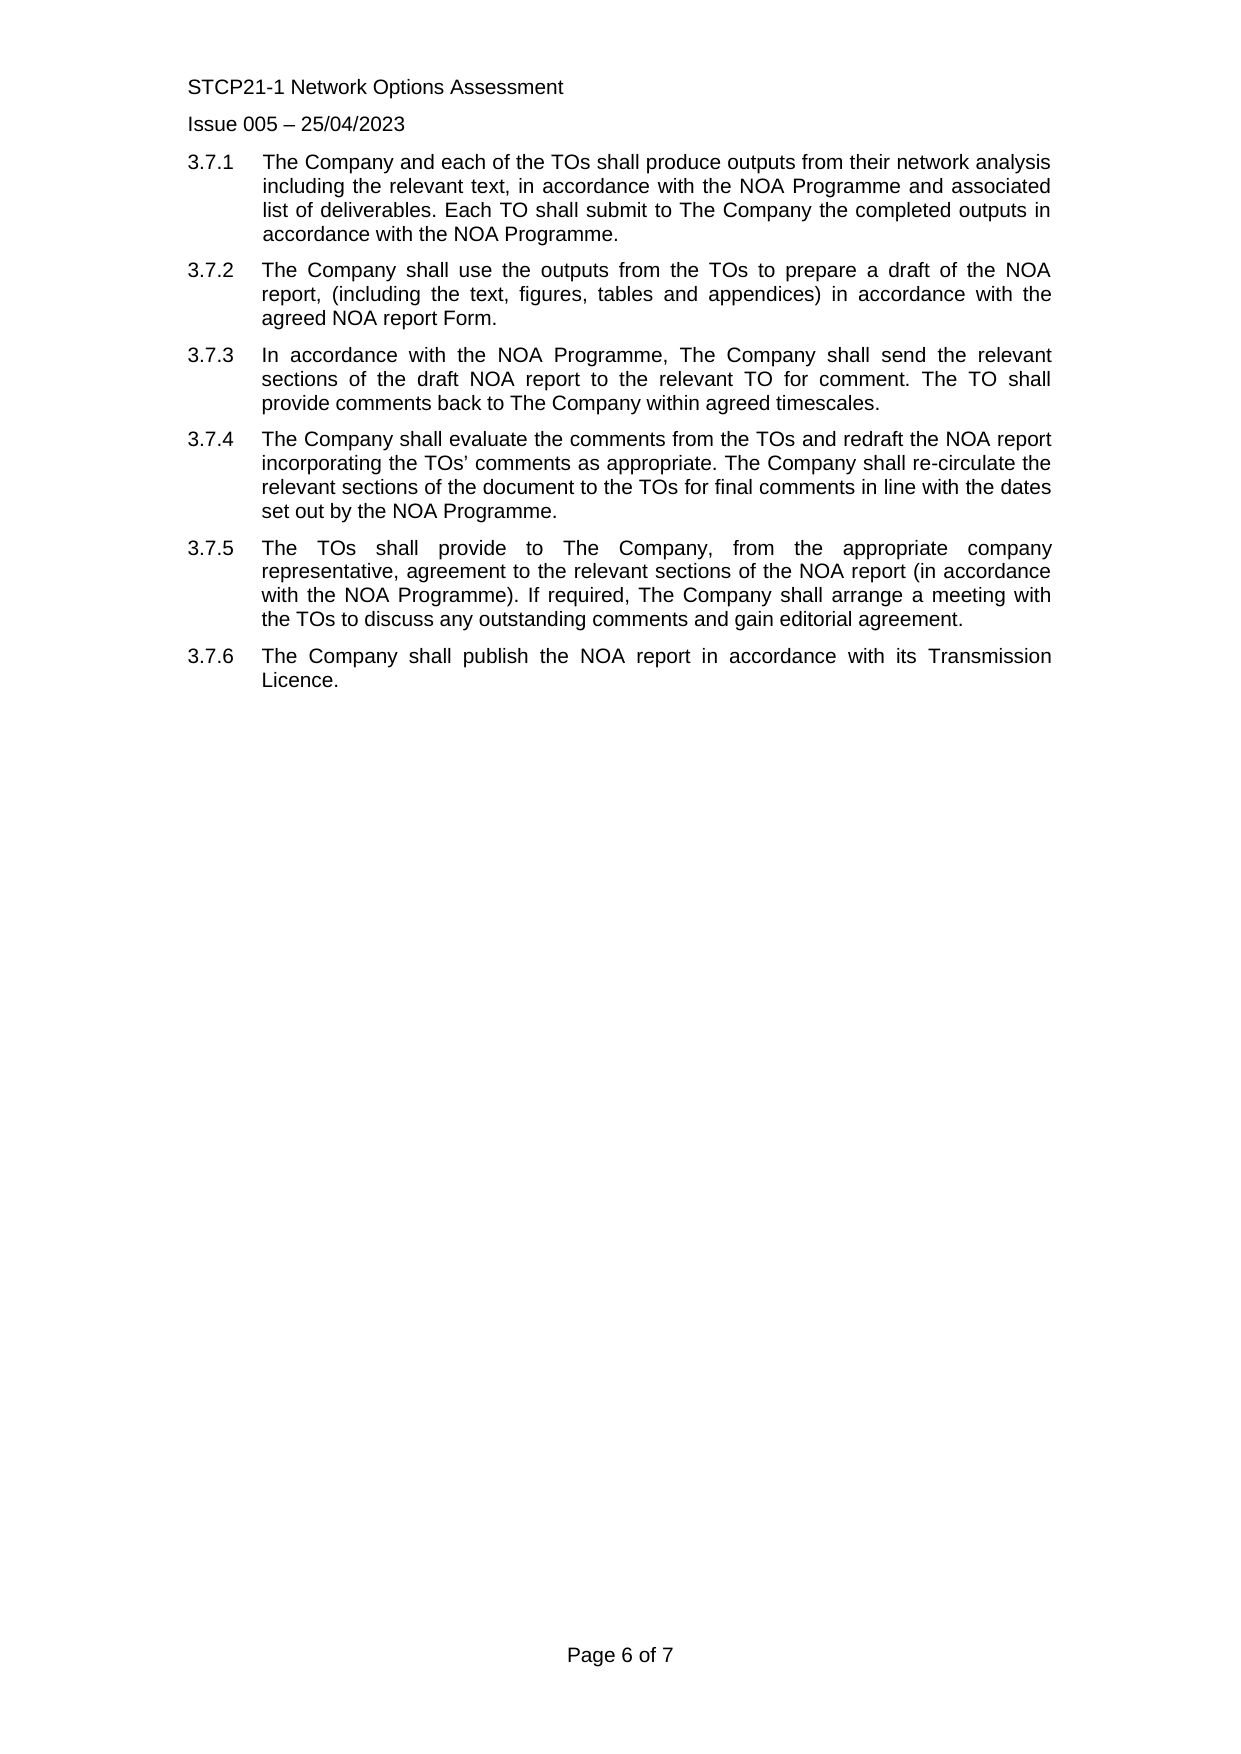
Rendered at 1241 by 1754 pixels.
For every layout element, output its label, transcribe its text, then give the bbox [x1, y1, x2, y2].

subtitle The Company and each of the TOs shall produce outputs from their network analysis including the relevant text, in accordance with the NOA Programme and associated list of deliverables. Each TO shall submit to The Company the completed outputs in accordance with the NOA Programme. [187, 150, 1053, 246]
subtitle The Company shall publish the NOA report in accordance with its Transmission Licence. [187, 644, 1053, 692]
subtitle The Company shall evaluate the comments from the TOs and redraft the NOA report incorporating the TOs’ comments as appropriate. The Company shall re-circulate the relevant sections of the document to the TOs for final comments in line with the dates set out by the NOA Programme. [187, 427, 1053, 523]
subtitle In accordance with the NOA Programme, The Company shall send the relevant sections of the draft NOA report to the relevant TO for comment. The TO shall provide comments back to The Company within agreed timescales. [187, 343, 1053, 414]
subtitle The Company shall use the outputs from the TOs to prepare a draft of the NOA report, (including the text, figures, tables and appendices) in accordance with the agreed NOA report Form. [187, 258, 1053, 330]
subtitle The TOs shall provide to The Company, from the appropriate company representative, agreement to the relevant sections of the NOA report (in accordance with the NOA Programme). If required, The Company shall arrange a meeting with the TOs to discuss any outstanding comments and gain editorial agreement. [187, 535, 1053, 631]
